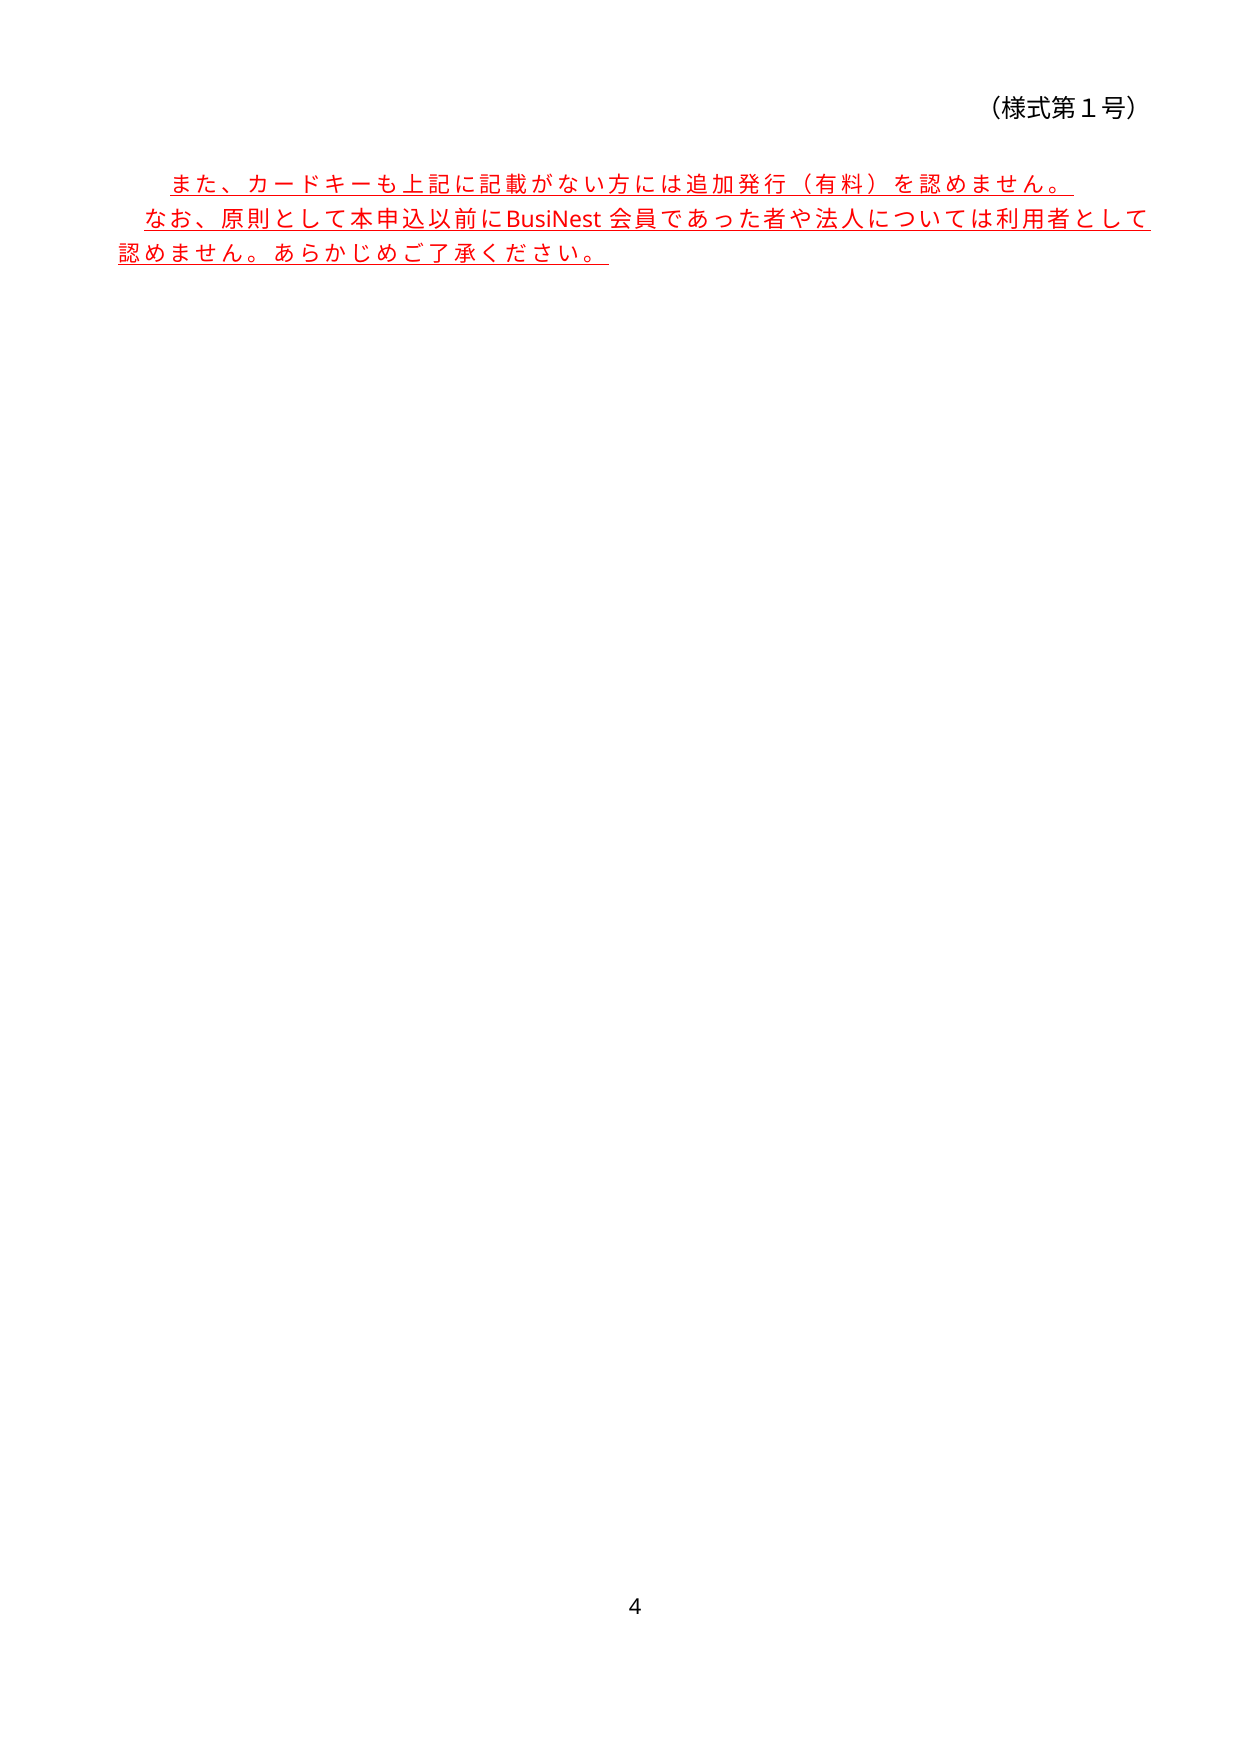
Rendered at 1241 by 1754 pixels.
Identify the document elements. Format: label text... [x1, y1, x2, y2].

text また、カードキーも上記に記載がない方には追加発行（有料）を認めません。 [148, 166, 1151, 201]
text なお、原則として本申込以前にBusiNest会員であった者や法人については利用者として認めません。あらかじめご了承ください。 [118, 201, 1151, 269]
